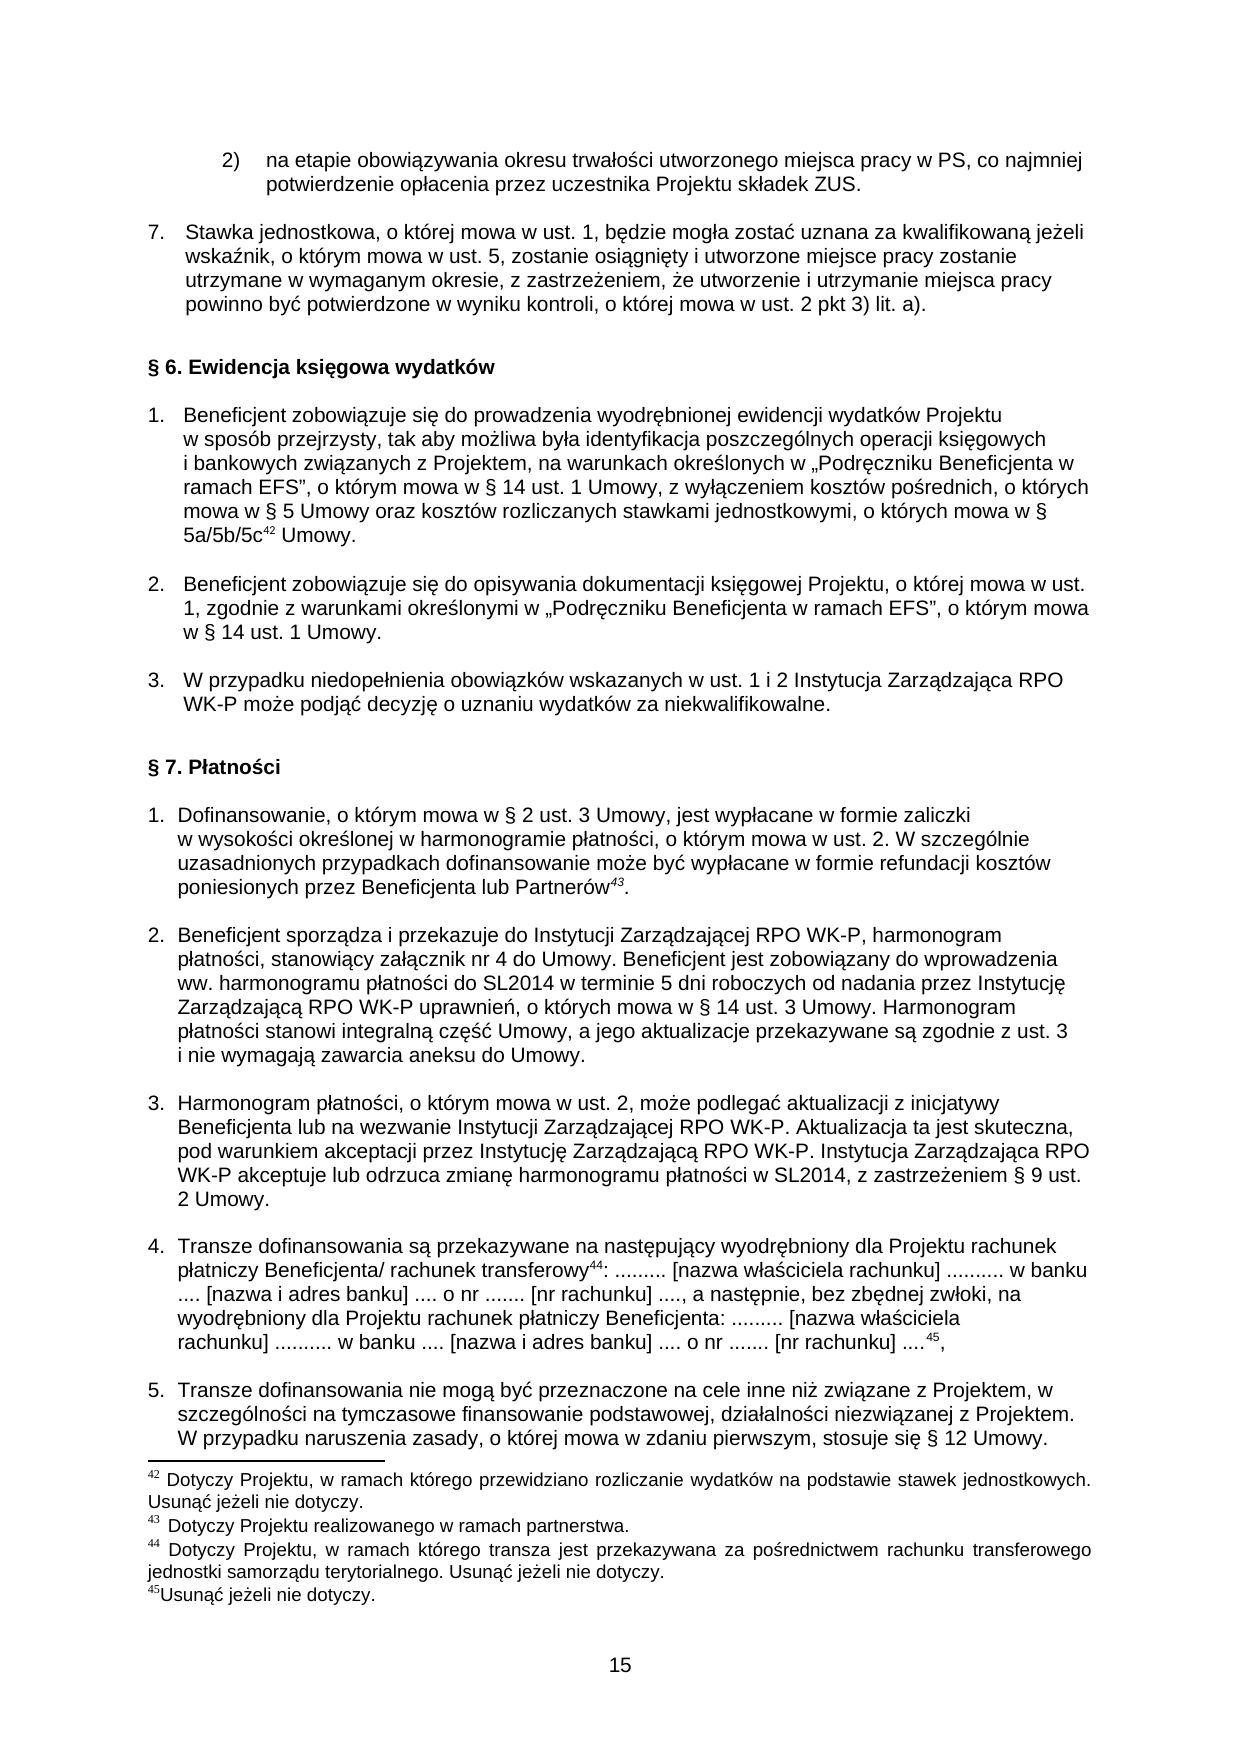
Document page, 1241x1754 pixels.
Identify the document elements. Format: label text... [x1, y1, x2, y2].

list Stawka jednostkowa, o której mowa w ust. 1, będzie mogła zostać uznana za kwalifikowaną jeżeli wskaźnik, o którym mowa w ust. 5, zostanie osiągnięty i utworzone miejsce pracy zostanie utrzymane w wymaganym okresie, z zastrzeżeniem, że utworzenie i utrzymanie miejsca pracy powinno być potwierdzone w wyniku kontroli, o której mowa w ust. 2 pkt 3) lit. a). [148, 219, 1092, 315]
list Transze dofinansowania są przekazywane na następujący wyodrębniony dla Projektu rachunek płatniczy Beneficjenta/ rachunek transferowy: ......... [nazwa właściciela rachunku] .......... w banku .... [nazwa i adres banku] .... o nr ....... [nr rachunku] ...., a następnie, bez zbędnej zwłoki, na wyodrębniony dla Projektu rachunek płatniczy Beneficjenta: ......... [nazwa właściciela rachunku] .......... w banku .... [nazwa i adres banku] .... o nr ....... [nr rachunku] ...., [148, 1234, 1092, 1354]
list Beneficjent zobowiązuje się do opisywania dokumentacji księgowej Projektu, o której mowa w ust. 1, zgodnie z warunkami określonymi w „Podręczniku Beneficjenta w ramach EFS”, o którym mowa w § 14 ust. 1 Umowy. [148, 572, 1092, 644]
list Harmonogram płatności, o którym mowa w ust. 2, może podlegać aktualizacji z inicjatywy Beneficjenta lub na wezwanie Instytucji Zarządzającej RPO WK-P. Aktualizacja ta jest skuteczna, pod warunkiem akceptacji przez Instytucję Zarządzającą RPO WK-P. Instytucja Zarządzająca RPO WK-P akceptuje lub odrzuca zmianę harmonogramu płatności w SL2014, z zastrzeżeniem § 9 ust. 2 Umowy. [148, 1091, 1092, 1210]
subtitle § 7. Płatności [148, 755, 1092, 779]
list Dofinansowanie, o którym mowa w § 2 ust. 3 Umowy, jest wypłacane w formie zaliczki w wysokości określonej w harmonogramie płatności, o którym mowa w ust. 2. W szczególnie uzasadnionych przypadkach dofinansowanie może być wypłacane w formie refundacji kosztów poniesionych przez Beneficjenta lub Partnerów. [148, 803, 1092, 899]
subtitle § 6. Ewidencja księgowa wydatków [148, 355, 1092, 379]
list Transze dofinansowania nie mogą być przeznaczone na cele inne niż związane z Projektem, w szczególności na tymczasowe finansowanie podstawowej, działalności niezwiązanej z Projektem. W przypadku naruszenia zasady, o której mowa w zdaniu pierwszym, stosuje się § 12 Umowy. [148, 1378, 1092, 1450]
list W przypadku niedopełnienia obowiązków wskazanych w ust. 1 i 2 Instytucja Zarządzająca RPO WK-P może podjąć decyzję o uznaniu wydatków za niekwalifikowalne. [148, 668, 1092, 716]
list Beneficjent zobowiązuje się do prowadzenia wyodrębnionej ewidencji wydatków Projektu w sposób przejrzysty, tak aby możliwa była identyfikacja poszczególnych operacji księgowych i bankowych związanych z Projektem, na warunkach określonych w „Podręczniku Beneficjenta w ramach EFS”, o którym mowa w § 14 ust. 1 Umowy, z wyłączeniem kosztów pośrednich, o których mowa w § 5 Umowy oraz kosztów rozliczanych stawkami jednostkowymi, o których mowa w § 5a/5b/5c Umowy. [148, 403, 1092, 548]
list Beneficjent sporządza i przekazuje do Instytucji Zarządzającej RPO WK-P, harmonogram płatności, stanowiący załącznik nr 4 do Umowy. Beneficjent jest zobowiązany do wprowadzenia ww. harmonogramu płatności do SL2014 w terminie 5 dni roboczych od nadania przez Instytucję Zarządzającą RPO WK-P uprawnień, o których mowa w § 14 ust. 3 Umowy. Harmonogram płatności stanowi integralną część Umowy, a jego aktualizacje przekazywane są zgodnie z ust. 3 i nie wymagają zawarcia aneksu do Umowy. [148, 923, 1092, 1067]
list na etapie obowiązywania okresu trwałości utworzonego miejsca pracy w PS, co najmniej potwierdzenie opłacenia przez uczestnika Projektu składek ZUS. [222, 148, 1092, 196]
